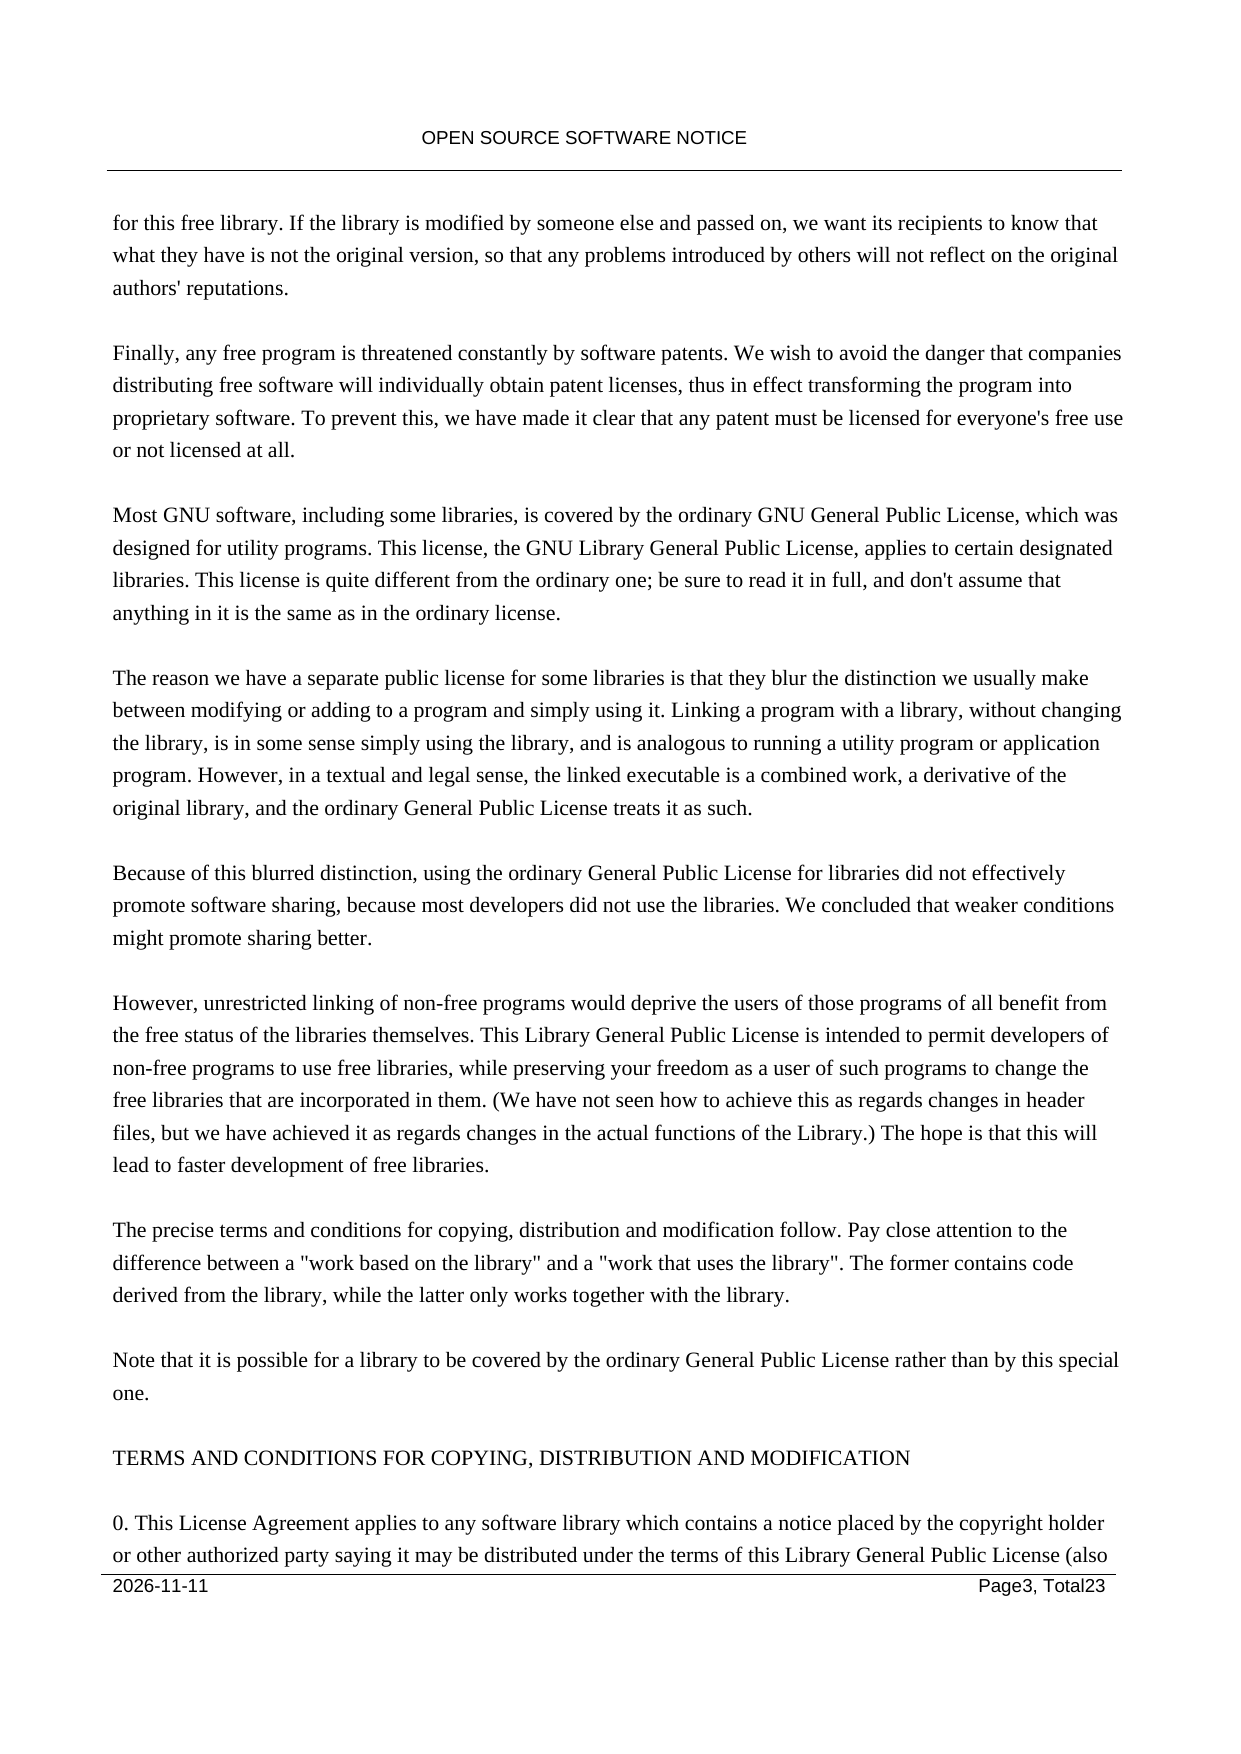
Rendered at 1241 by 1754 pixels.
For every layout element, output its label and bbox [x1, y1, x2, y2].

text [112, 206, 1128, 1571]
